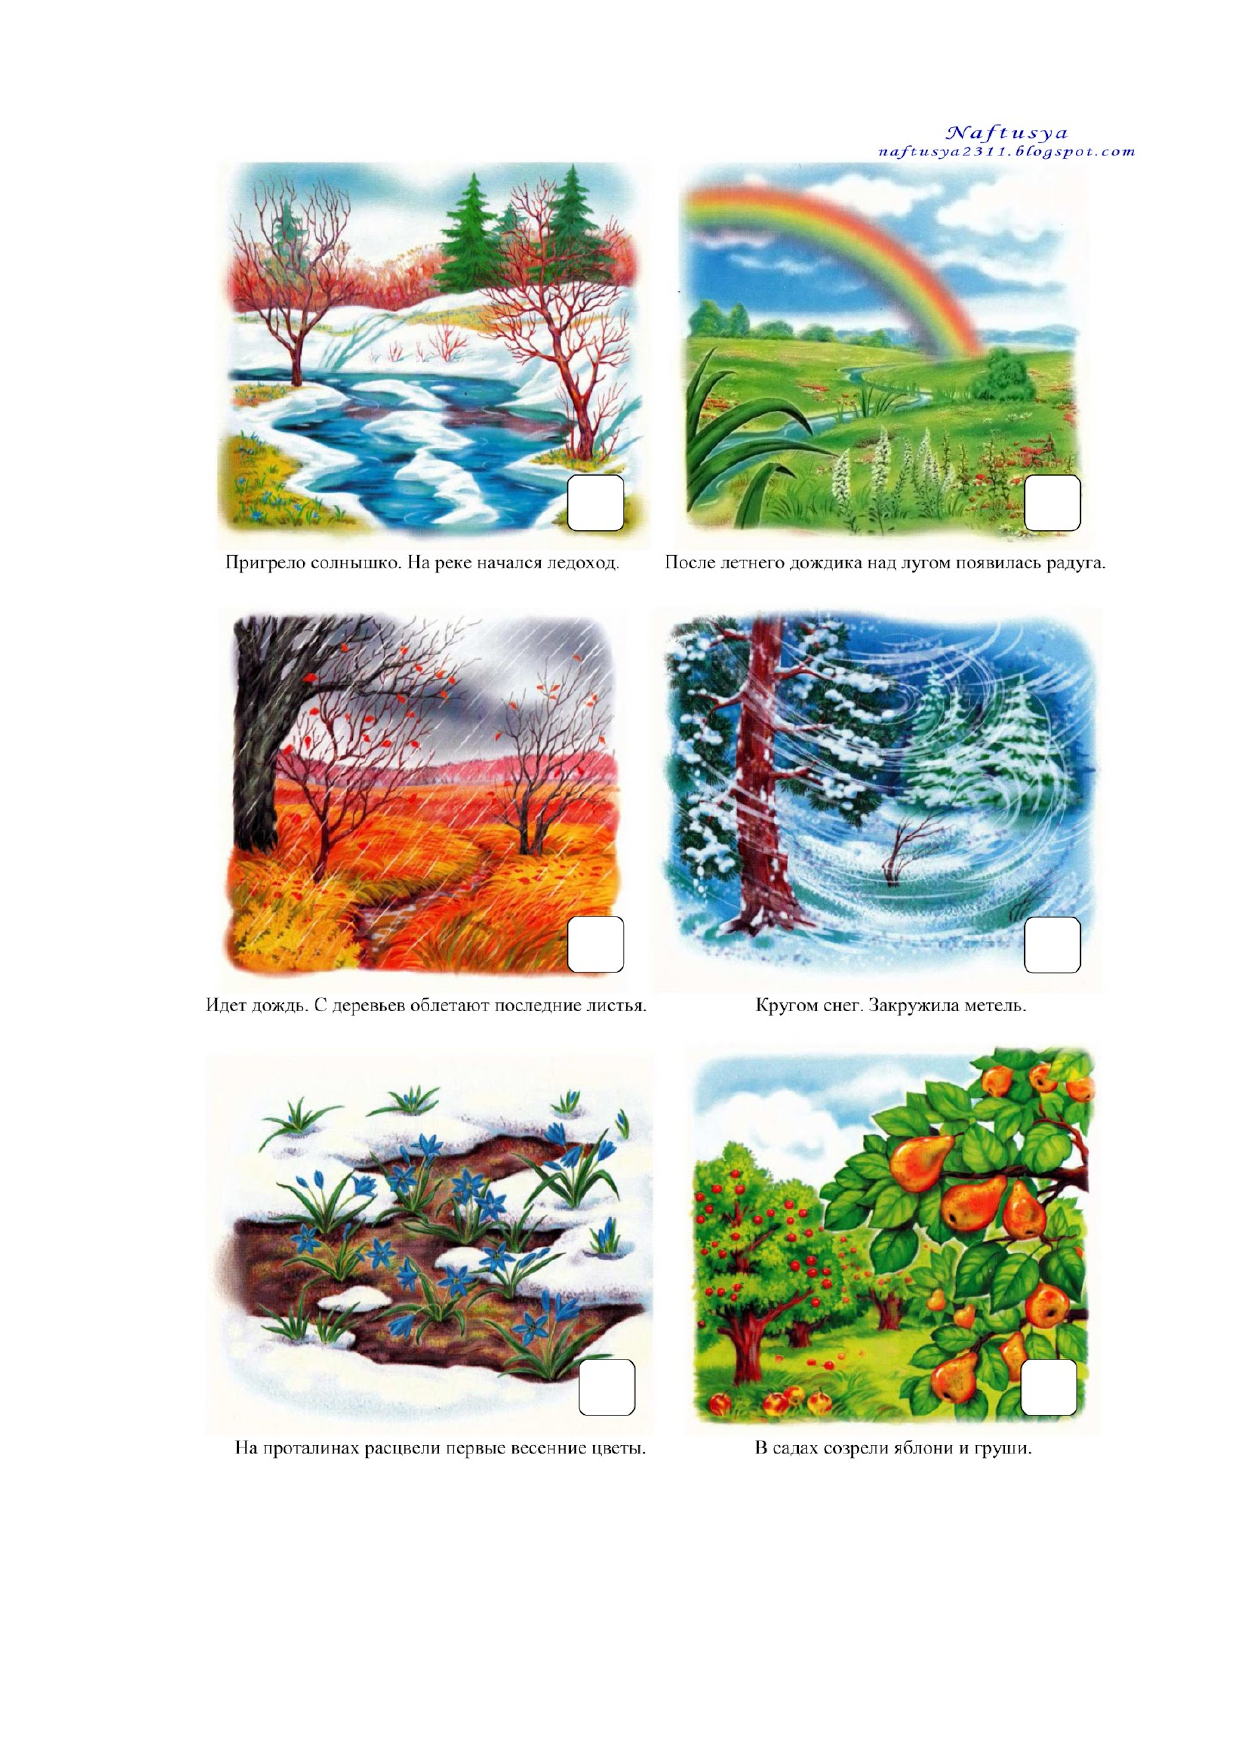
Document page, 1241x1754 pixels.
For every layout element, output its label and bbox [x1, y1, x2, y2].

picture [177, 118, 1152, 1497]
